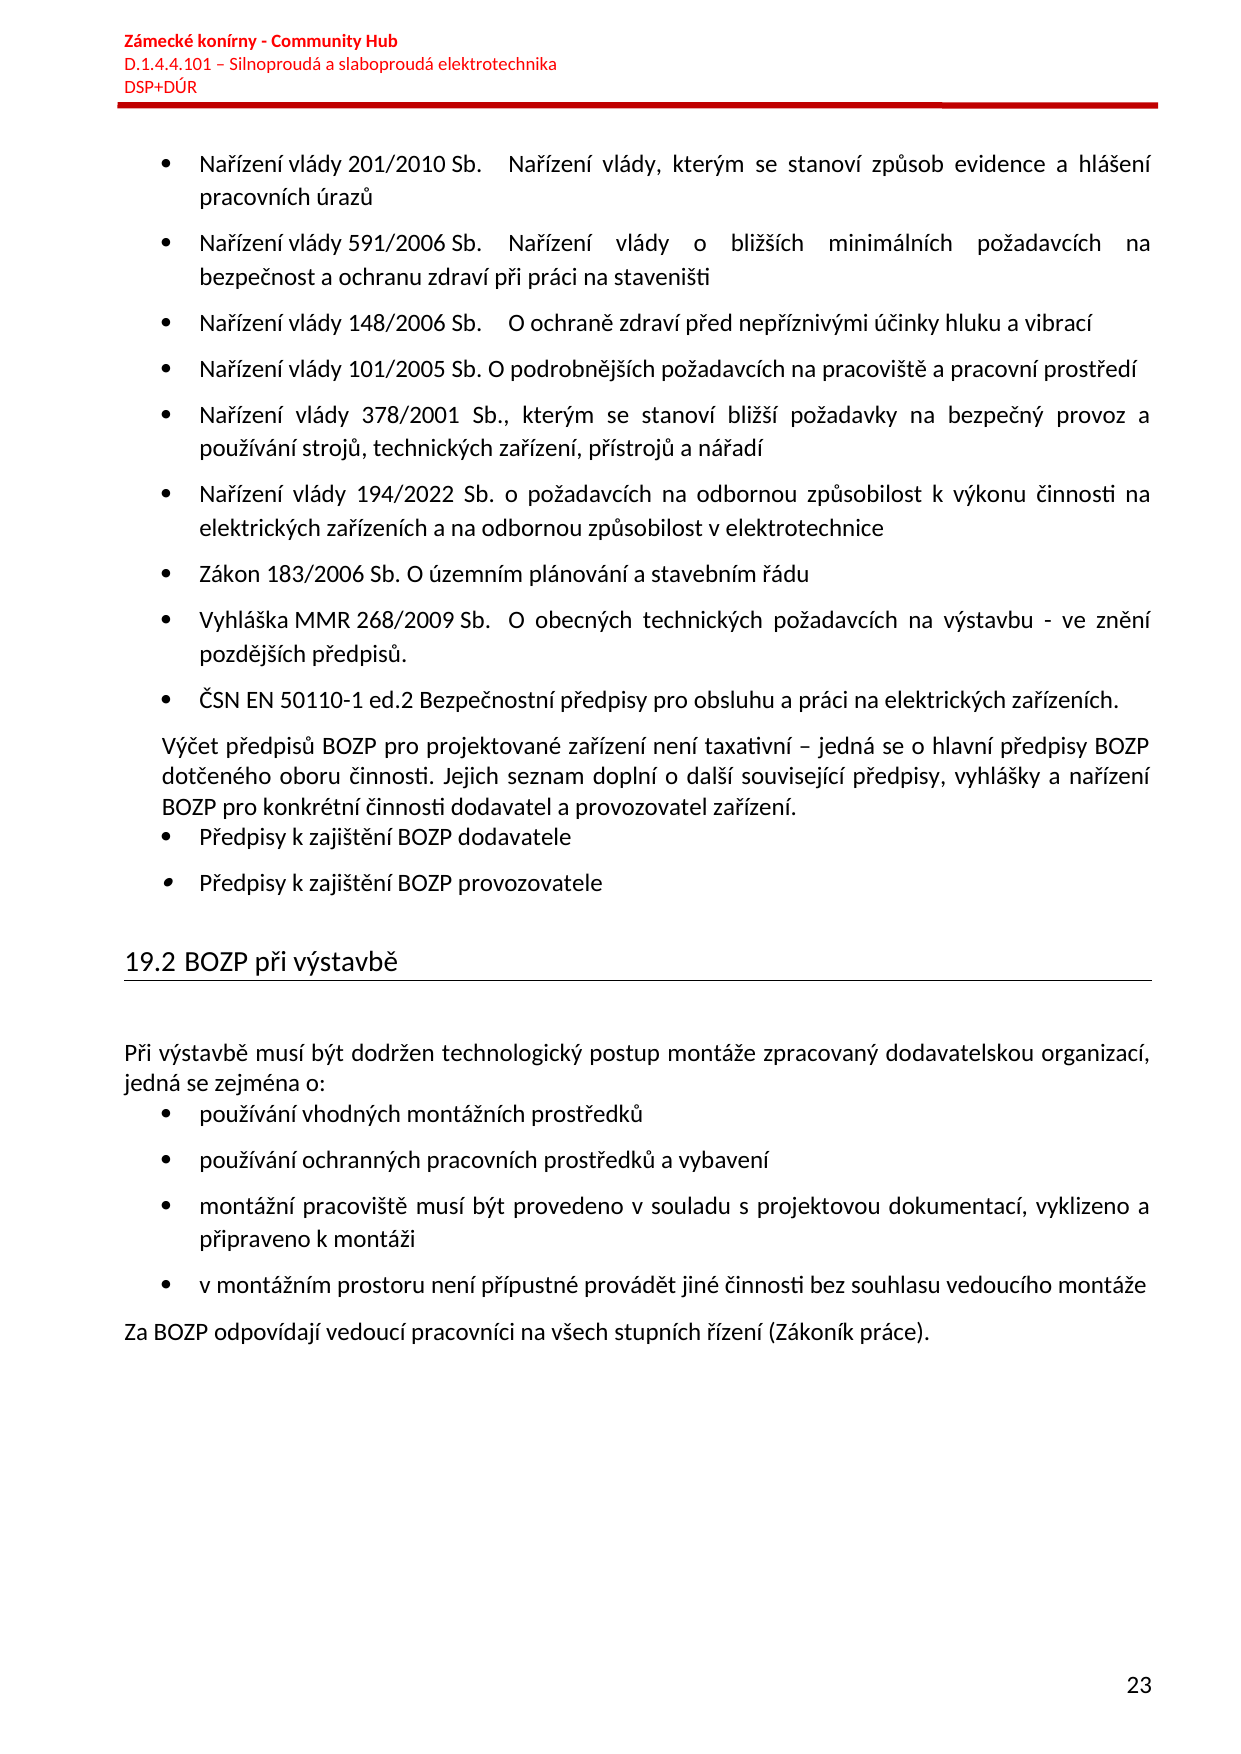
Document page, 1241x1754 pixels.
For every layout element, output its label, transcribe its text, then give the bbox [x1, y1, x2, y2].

list Nařízení vlády 101/2005 Sb. O podrobnějších požadavcích na pracoviště a pracovní prostředí [162, 353, 1152, 383]
list používání ochranných pracovních prostředků a vybavení [162, 1144, 1152, 1174]
list ČSN EN 50110-1 ed.2 Bezpečnostní předpisy pro obsluhu a práci na elektrických zařízeních. [162, 684, 1152, 714]
list montážní pracoviště musí být provedeno v souladu s projektovou dokumentací, vyklizeno a připraveno k montáži [162, 1190, 1152, 1254]
text Za BOZP odpovídají vedoucí pracovníci na všech stupních řízení (Zákoník práce). [124, 1316, 1152, 1346]
list Nařízení vlády 591/2006 Sb. Nařízení vlády o bližších minimálních požadavcích na bezpečnost a ochranu zdraví při práci na staveništi [162, 227, 1152, 291]
subtitle BOZP při výstavbě [124, 943, 1152, 980]
list v montážním prostoru není přípustné provádět jiné činnosti bez souhlasu vedoucího montáže [162, 1269, 1152, 1300]
list Nařízení vlády 201/2010 Sb. Nařízení vlády, kterým se stanoví způsob evidence a hlášení pracovních úrazů [162, 148, 1152, 212]
list Zákon 183/2006 Sb. O územním plánování a stavebním řádu [162, 558, 1152, 589]
list Předpisy k zajištění BOZP dodavatele [162, 821, 1152, 852]
list Nařízení vlády 148/2006 Sb. O ochraně zdraví před nepříznivými účinky hluku a vibrací [162, 307, 1152, 337]
list Předpisy k zajištění BOZP provozovatele [162, 867, 1152, 898]
list Vyhláška MMR 268/2009 Sb. O obecných technických požadavcích na výstavbu - ve znění pozdějších předpisů. [162, 604, 1152, 668]
list Nařízení vlády 194/2022 Sb. o požadavcích na odbornou způsobilost k výkonu činnosti na elektrických zařízeních a na odbornou způsobilost v elektrotechnice [162, 478, 1152, 543]
list Nařízení vlády 378/2001 Sb., kterým se stanoví bližší požadavky na bezpečný provoz a používání strojů, technických zařízení, přístrojů a nářadí [162, 399, 1152, 463]
list používání vhodných montážních prostředků [162, 1098, 1152, 1128]
text Při výstavbě musí být dodržen technologický postup montáže zpracovaný dodavatelskou organizací, jedná se zejména o: [124, 1037, 1152, 1098]
text Výčet předpisů BOZP pro projektované zařízení není taxativní – jedná se o hlavní předpisy BOZP dotčeného oboru činnosti. Jejich seznam doplní o další související předpisy, vyhlášky a nařízení BOZP pro konkrétní činnosti dodavatel a provozovatel zařízení. [162, 730, 1152, 821]
